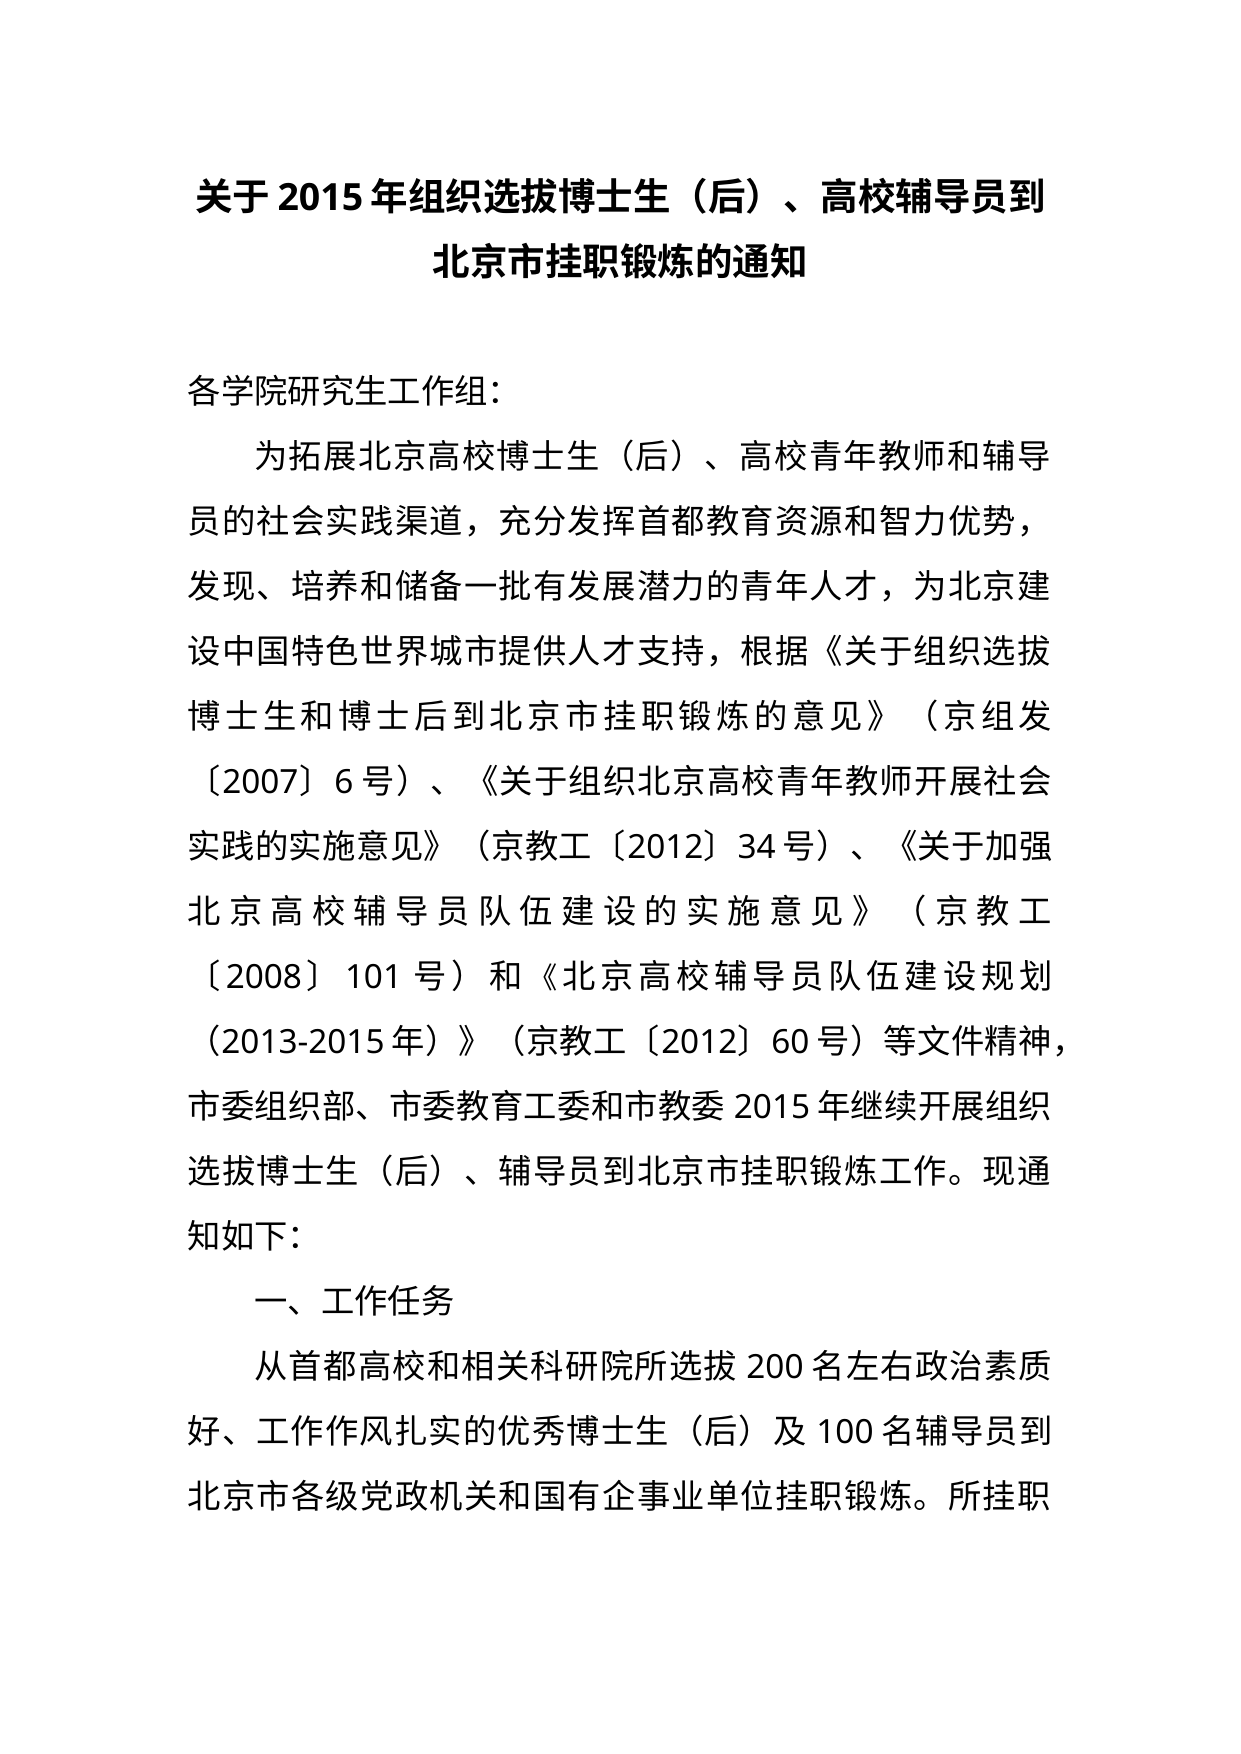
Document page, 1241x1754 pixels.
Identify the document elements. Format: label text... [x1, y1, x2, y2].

text 各学院研究生工作组： [187, 357, 1053, 422]
text 一、工作任务 [187, 1267, 1053, 1332]
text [187, 1332, 1053, 1527]
text 为拓展北京高校博士生（后）、高校青年教师和辅导员的社会实践渠道，充分发挥首都教育资源和智力优势，发现、培养和储备一批有发展潜力的青年人才，为北京建设中国特色世界城市提供人才支持，根据《关于组织选拔博士生和博士后到北京市挂职锻炼的意见》（京组发〔2007〕6号）、《关于组织北京高校青年教师开展社会实践的实施意见》（京教工〔2012〕34号）、《关于加强北京高校辅导员队伍建设的实施意见》（京教工〔2008〕101号）和《北京高校辅导员队伍建设规划（2013-2015年）》（京教工〔2012〕60号）等文件精神，市委组织部、市委教育工委和市教委2015年继续开展组织选拔博士生（后）、辅导员到北京市挂职锻炼工作。现通知如下： [187, 422, 1053, 1267]
text 关于2015年组织选拔博士生（后）、高校辅导员到北京市挂职锻炼的通知 [187, 162, 1053, 292]
